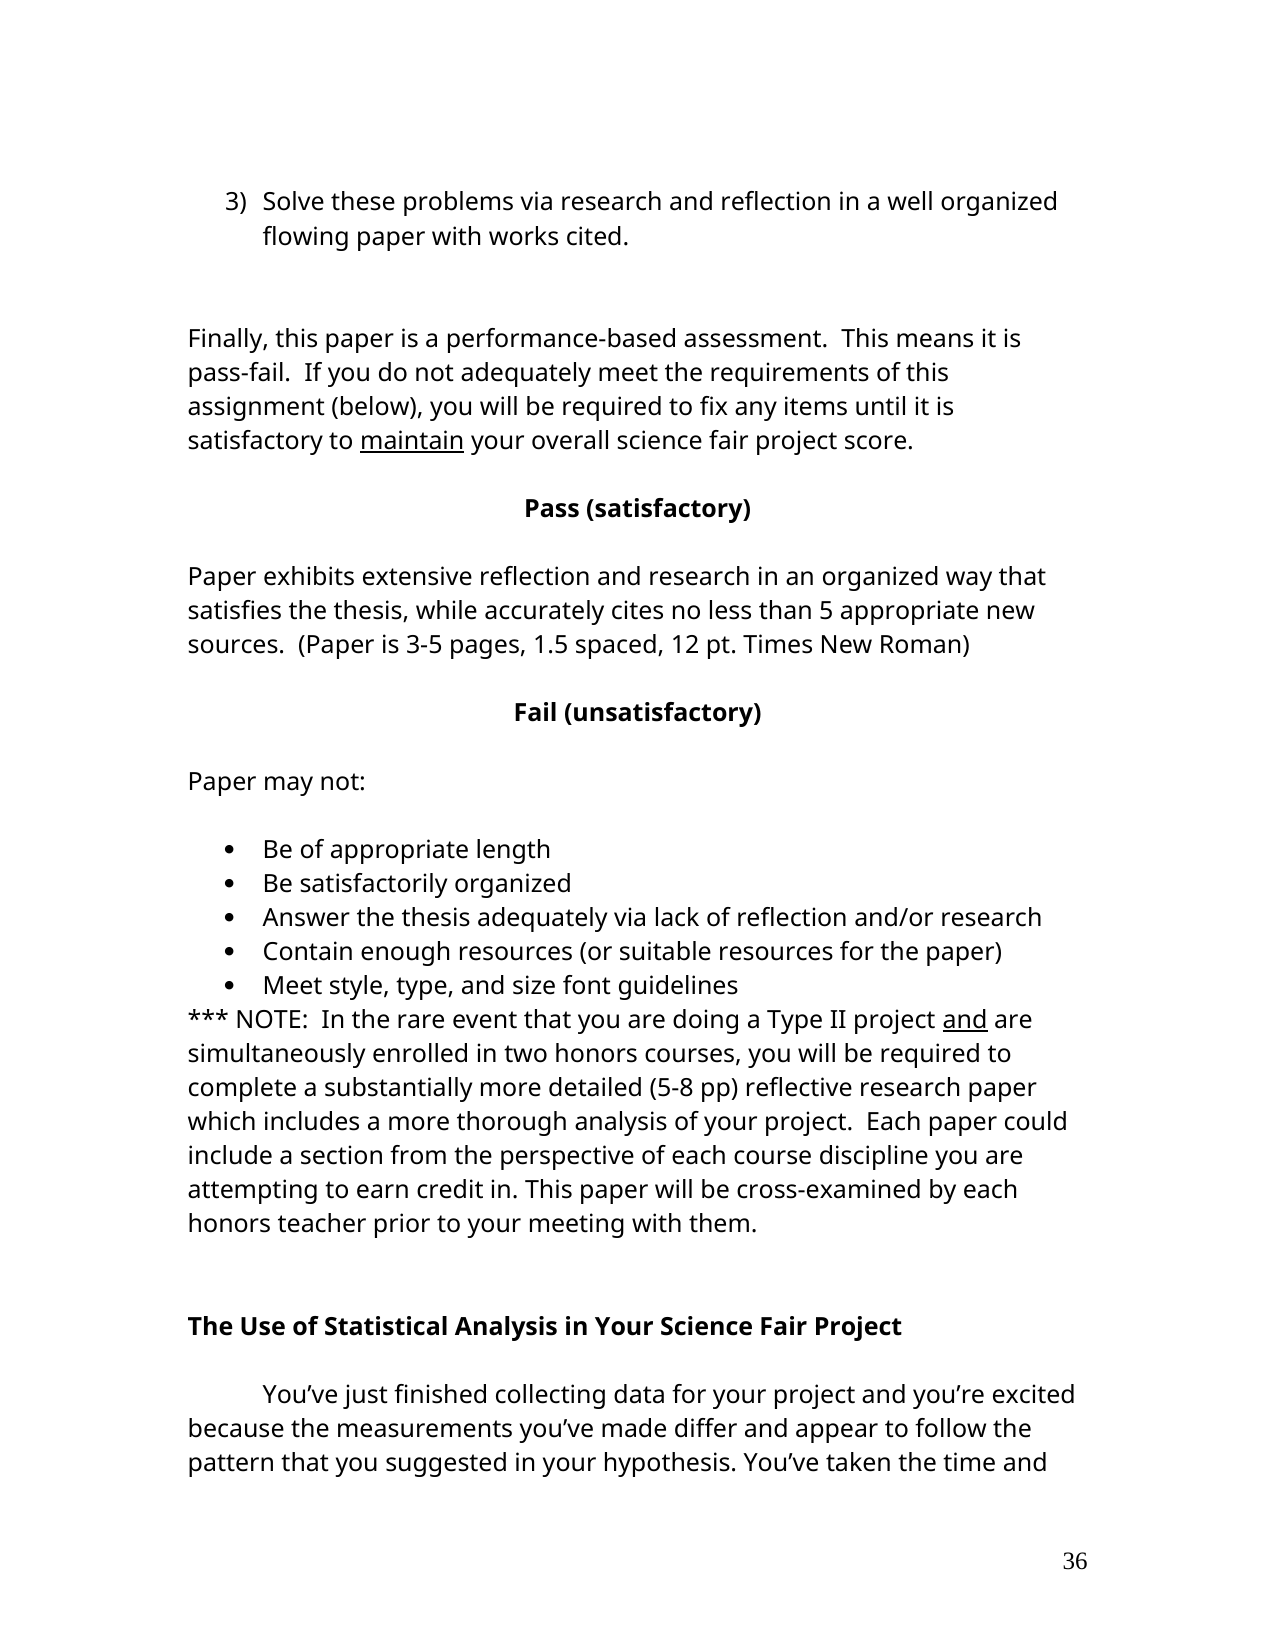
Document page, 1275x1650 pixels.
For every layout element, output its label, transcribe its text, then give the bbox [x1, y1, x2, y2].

text *** NOTE: In the rare event that you are doing a Type II project and are simultaneously enrolled in two honors courses, you will be required to complete a substantially more detailed (5-8 pp) reflective research paper which includes a more thorough analysis of your project. Each paper could include a section from the perspective of each course discipline you are attempting to earn credit in. This paper will be cross-examined by each honors teacher prior to your meeting with them. [187, 1002, 1087, 1240]
list Meet style, type, and size font guidelines [225, 967, 1087, 1002]
text Fail (unsatisfactory) [187, 695, 1087, 729]
text Paper may not: [187, 763, 1087, 797]
list Contain enough resources (or suitable resources for the paper) [225, 933, 1087, 967]
text The Use of Statistical Analysis in Your Science Fair Project [187, 1308, 1087, 1342]
text Finally, this paper is a performance-based assessment. This means it is pass-fail. If you do not adequately meet the requirements of this assignment (below), you will be required to fix any items until it is satisfactory to maintain your overall science fair project score. [187, 320, 1087, 457]
text Pass (satisfactory) [187, 491, 1087, 525]
list Solve these problems via research and reflection in a well organized flowing paper with works cited. [225, 184, 1087, 252]
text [187, 1376, 1087, 1478]
list Be of appropriate length [225, 831, 1087, 865]
list Answer the thesis adequately via lack of reflection and/or research [225, 899, 1087, 933]
text Paper exhibits extensive reflection and research in an organized way that satisfies the thesis, while accurately cites no less than 5 appropriate new sources. (Paper is 3-5 pages, 1.5 spaced, 12 pt. Times New Roman) [187, 559, 1087, 661]
list Be satisfactorily organized [225, 865, 1087, 899]
